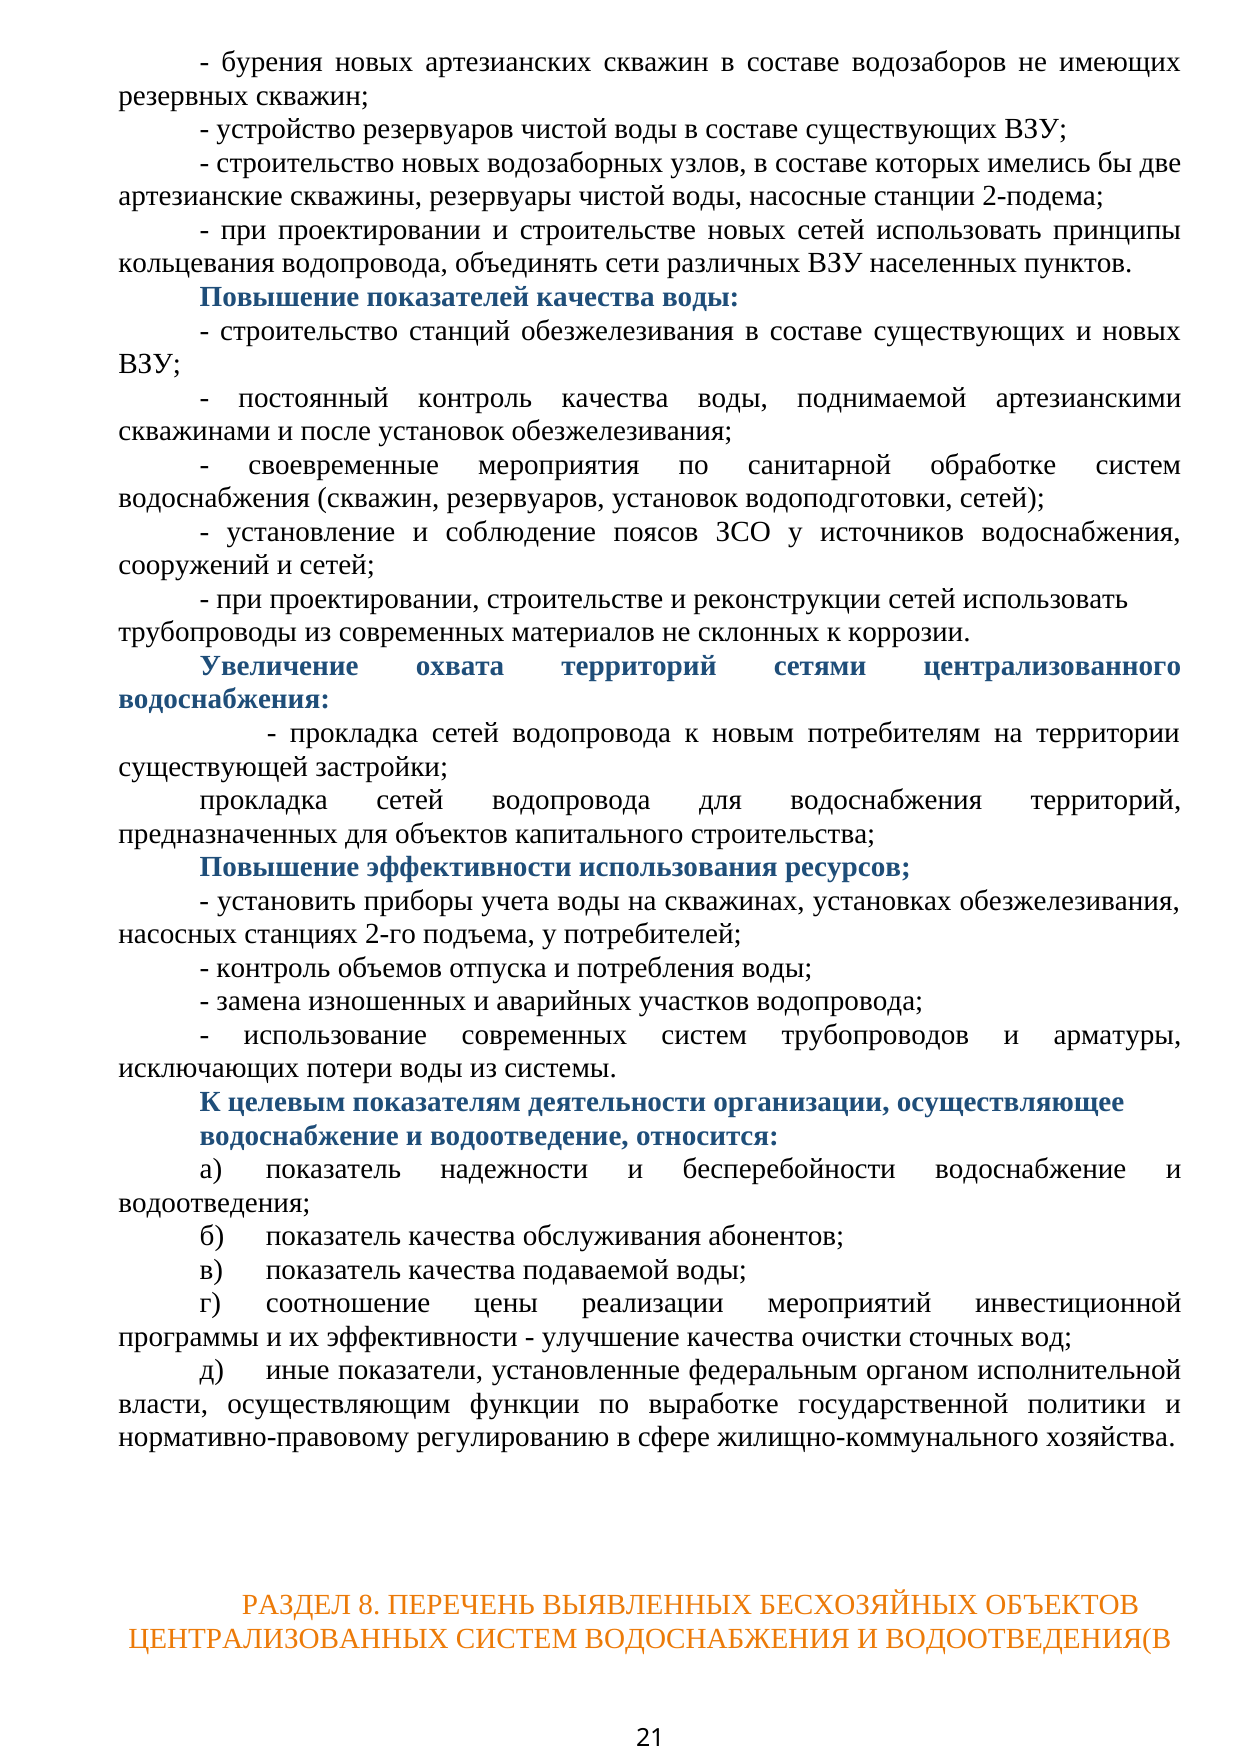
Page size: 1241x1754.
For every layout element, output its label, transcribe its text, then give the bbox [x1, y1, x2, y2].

text - устройство резервуаров чистой воды в составе существующих ВЗУ; [118, 111, 1182, 145]
text - установление и соблюдение поясов ЗСО у источников водоснабжения, сооружений и сетей; [118, 514, 1182, 581]
text Повышение показателей качества воды: [118, 279, 1182, 313]
text д) иные показатели, установленные федеральным органом исполнительной власти, осуществляющим функции по выработке государственной политики и нормативно-правовому регулированию в сфере жилищно-коммунального хозяйства. [118, 1352, 1182, 1453]
text - замена изношенных и аварийных участков водопровода; [118, 983, 1182, 1017]
text прокладка сетей водопровода для водоснабжения территорий, предназначенных для объектов капитального строительства; [118, 782, 1182, 849]
text - строительство станций обезжелезивания в составе существующих и новых ВЗУ; [118, 313, 1182, 380]
text Повышение эффективности использования ресурсов; [118, 849, 1182, 883]
text водоснабжение и водоотведение, относится: [118, 1118, 1182, 1151]
text - бурения новых артезианских скважин в составе водозаборов не имеющих резервных скважин; [118, 44, 1182, 111]
text Увеличение охвата территорий сетями централизованного водоснабжения: [118, 648, 1182, 715]
text б) показатель качества обслуживания абонентов; [118, 1218, 1182, 1252]
text - контроль объемов отпуска и потребления воды; [118, 950, 1182, 983]
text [118, 1587, 1182, 1654]
text К целевым показателям деятельности организации, осуществляющее [118, 1084, 1182, 1118]
text - при проектировании и строительстве новых сетей использовать принципы кольцевания водопровода, объединять сети различных ВЗУ населенных пунктов. [118, 212, 1182, 279]
text в) показатель качества подаваемой воды; [118, 1252, 1182, 1285]
text - постоянный контроль качества воды, поднимаемой артезианскими скважинами и после установок обезжелезивания; [118, 380, 1182, 447]
text - своевременные мероприятия по санитарной обработке систем водоснабжения (скважин, резервуаров, установок водоподготовки, сетей); [118, 447, 1182, 514]
text - установить приборы учета воды на скважинах, установках обезжелезивания, насосных станциях 2-го подъема, у потребителей; [118, 883, 1182, 950]
text - использование современных систем трубопроводов и арматуры, исключающих потери воды из системы. [118, 1017, 1182, 1084]
text - при проектировании, строительстве и реконструкции сетей использовать [118, 581, 1182, 614]
text - строительство новых водозаборных узлов, в составе которых имелись бы две артезианские скважины, резервуары чистой воды, насосные станции 2-подема; [118, 145, 1182, 212]
text а) показатель надежности и бесперебойности водоснабжение и водоотведения; [118, 1151, 1182, 1218]
text - прокладка сетей водопровода к новым потребителям на территории существующей застройки; [118, 715, 1182, 782]
text трубопроводы из современных материалов не склонных к коррозии. [118, 614, 1182, 648]
text г) соотношение цены реализации мероприятий инвестиционной программы и их эффективности - улучшение качества очистки сточных вод; [118, 1285, 1182, 1352]
